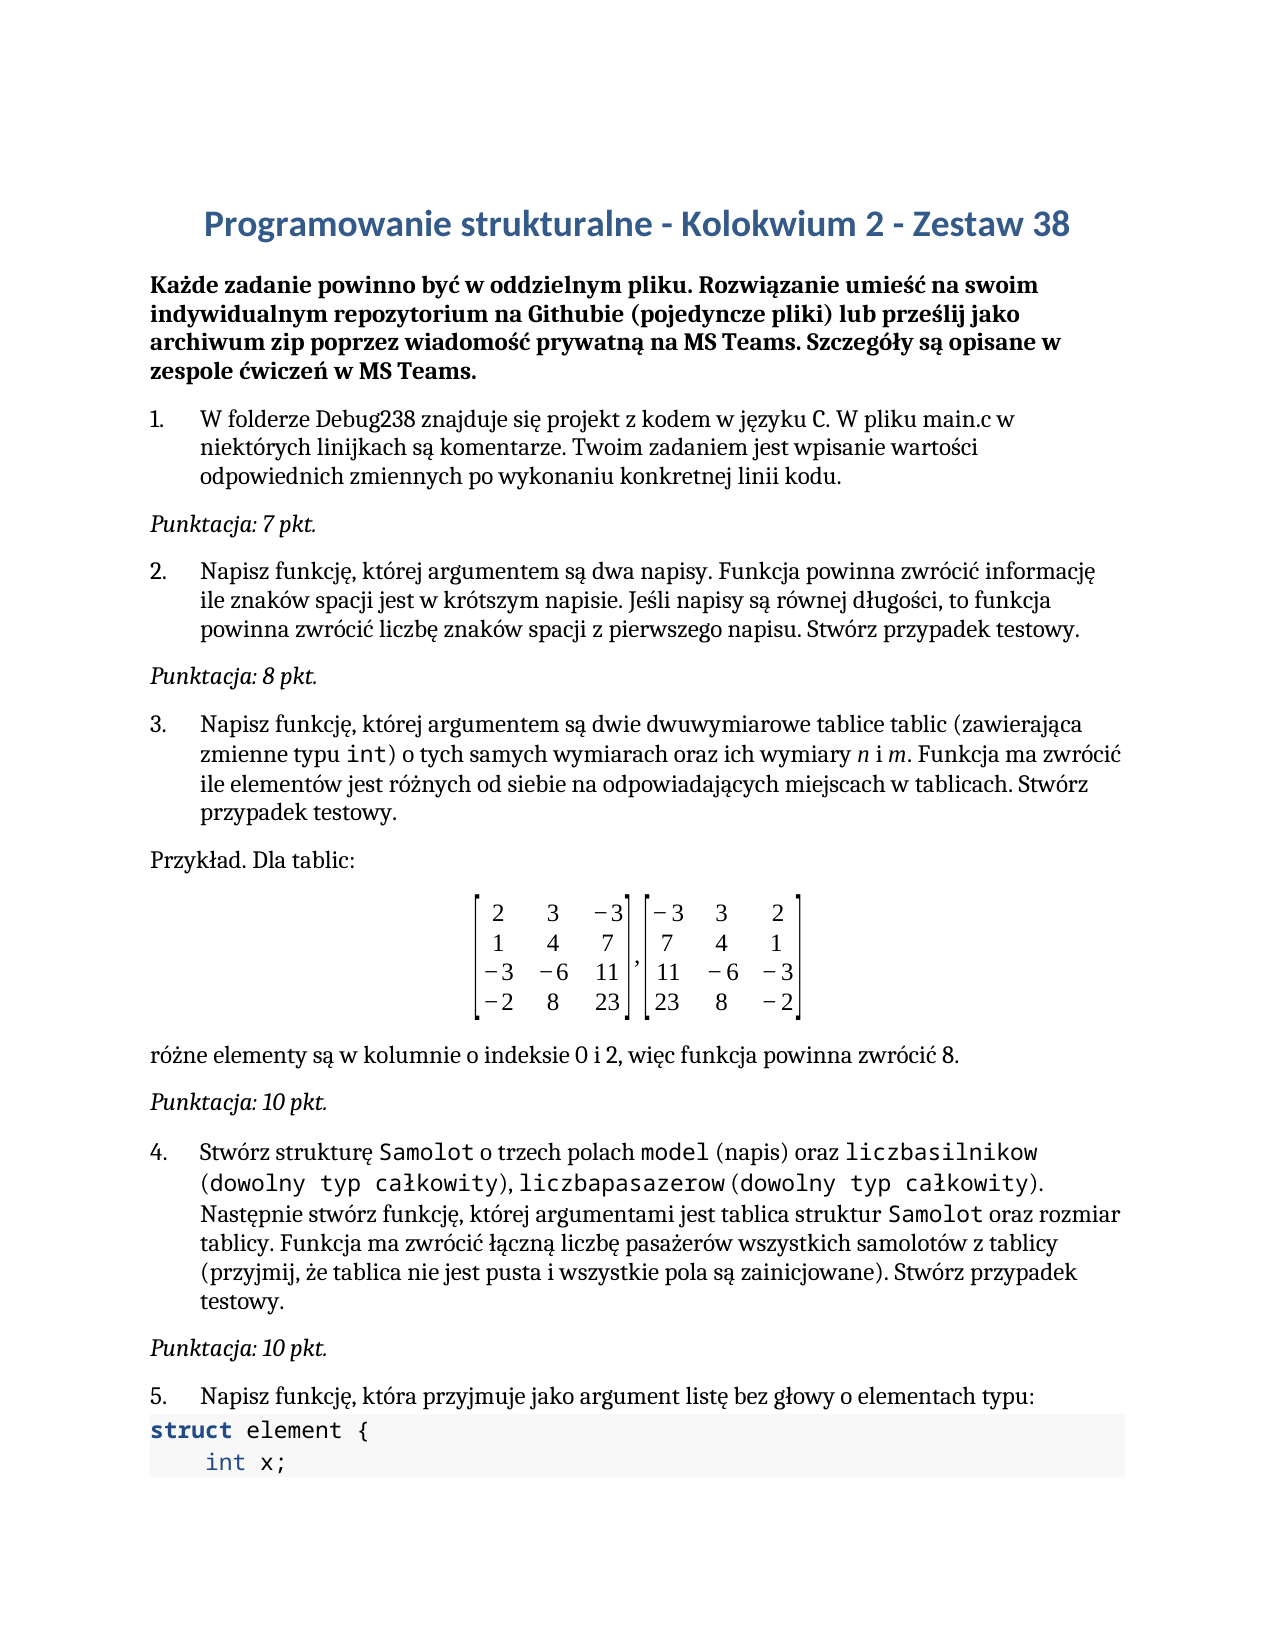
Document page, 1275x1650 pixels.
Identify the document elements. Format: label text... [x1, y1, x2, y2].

list Stwórz strukturę Samolot o trzech polach model (napis) oraz liczbasilnikow (dowolny typ całkowity), liczbapasazerow (dowolny typ całkowity). Następnie stwórz funkcję, której argumentami jest tablica struktur Samolot oraz rozmiar tablicy. Funkcja ma zwrócić łączną liczbę pasażerów wszystkich samolotów z tablicy (przyjmij, że tablica nie jest pusta i wszystkie pola są zainicjowane). Stwórz przypadek testowy. [150, 1136, 1125, 1316]
text Punktacja: 8 pkt. [150, 662, 1125, 691]
text struct element { int x; struct element * next; }; [287, 1414, 1125, 1477]
list Napisz funkcję, której argumentem są dwa napisy. Funkcja powinna zwrócić informację ile znaków spacji jest w krótszym napisie. Jeśli napisy są równej długości, to funkcja powinna zwrócić liczbę znaków spacji z pierwszego napisu. Stwórz przypadek testowy. [150, 557, 1125, 643]
text Punktacja: 7 pkt. [150, 509, 1125, 538]
title Programowanie strukturalne - Kolokwium 2 - Zestaw 38 [150, 200, 1125, 246]
list Napisz funkcję, której argumentem są dwie dwuwymiarowe tablice tablic (zawierająca zmienne typu int) o tych samych wymiarach oraz ich wymiary i . Funkcja ma zwrócić ile elementów jest różnych od siebie na odpowiadających miejscach w tablicach. Stwórz przypadek testowy. [150, 709, 1125, 827]
list Napisz funkcję, która przyjmuje jako argument listę bez głowy o elementach typu: [150, 1382, 1125, 1411]
list W folderze Debug238 znajduje się projekt z kodem w języku C. W pliku main.c w niektórych linijkach są komentarze. Twoim zadaniem jest wpisanie wartości odpowiednich zmiennych po wykonaniu konkretnej linii kodu. [150, 404, 1125, 491]
text Punktacja: 10 pkt. [150, 1334, 1125, 1363]
text Każde zadanie powinno być w oddzielnym pliku. Rozwiązanie umieść na swoim indywidualnym repozytorium na Githubie (pojedyncze pliki) lub prześlij jako archiwum zip poprzez wiadomość prywatną na MS Teams. Szczegóły są opisane w zespole ćwiczeń w MS Teams. [150, 271, 1125, 386]
text Punktacja: 10 pkt. [150, 1088, 1125, 1117]
text Przykład. Dla tablic: [150, 846, 1125, 874]
text różne elementy są w kolumnie o indeksie 0 i 2, więc funkcja powinna zwrócić 8. [150, 1041, 1125, 1069]
